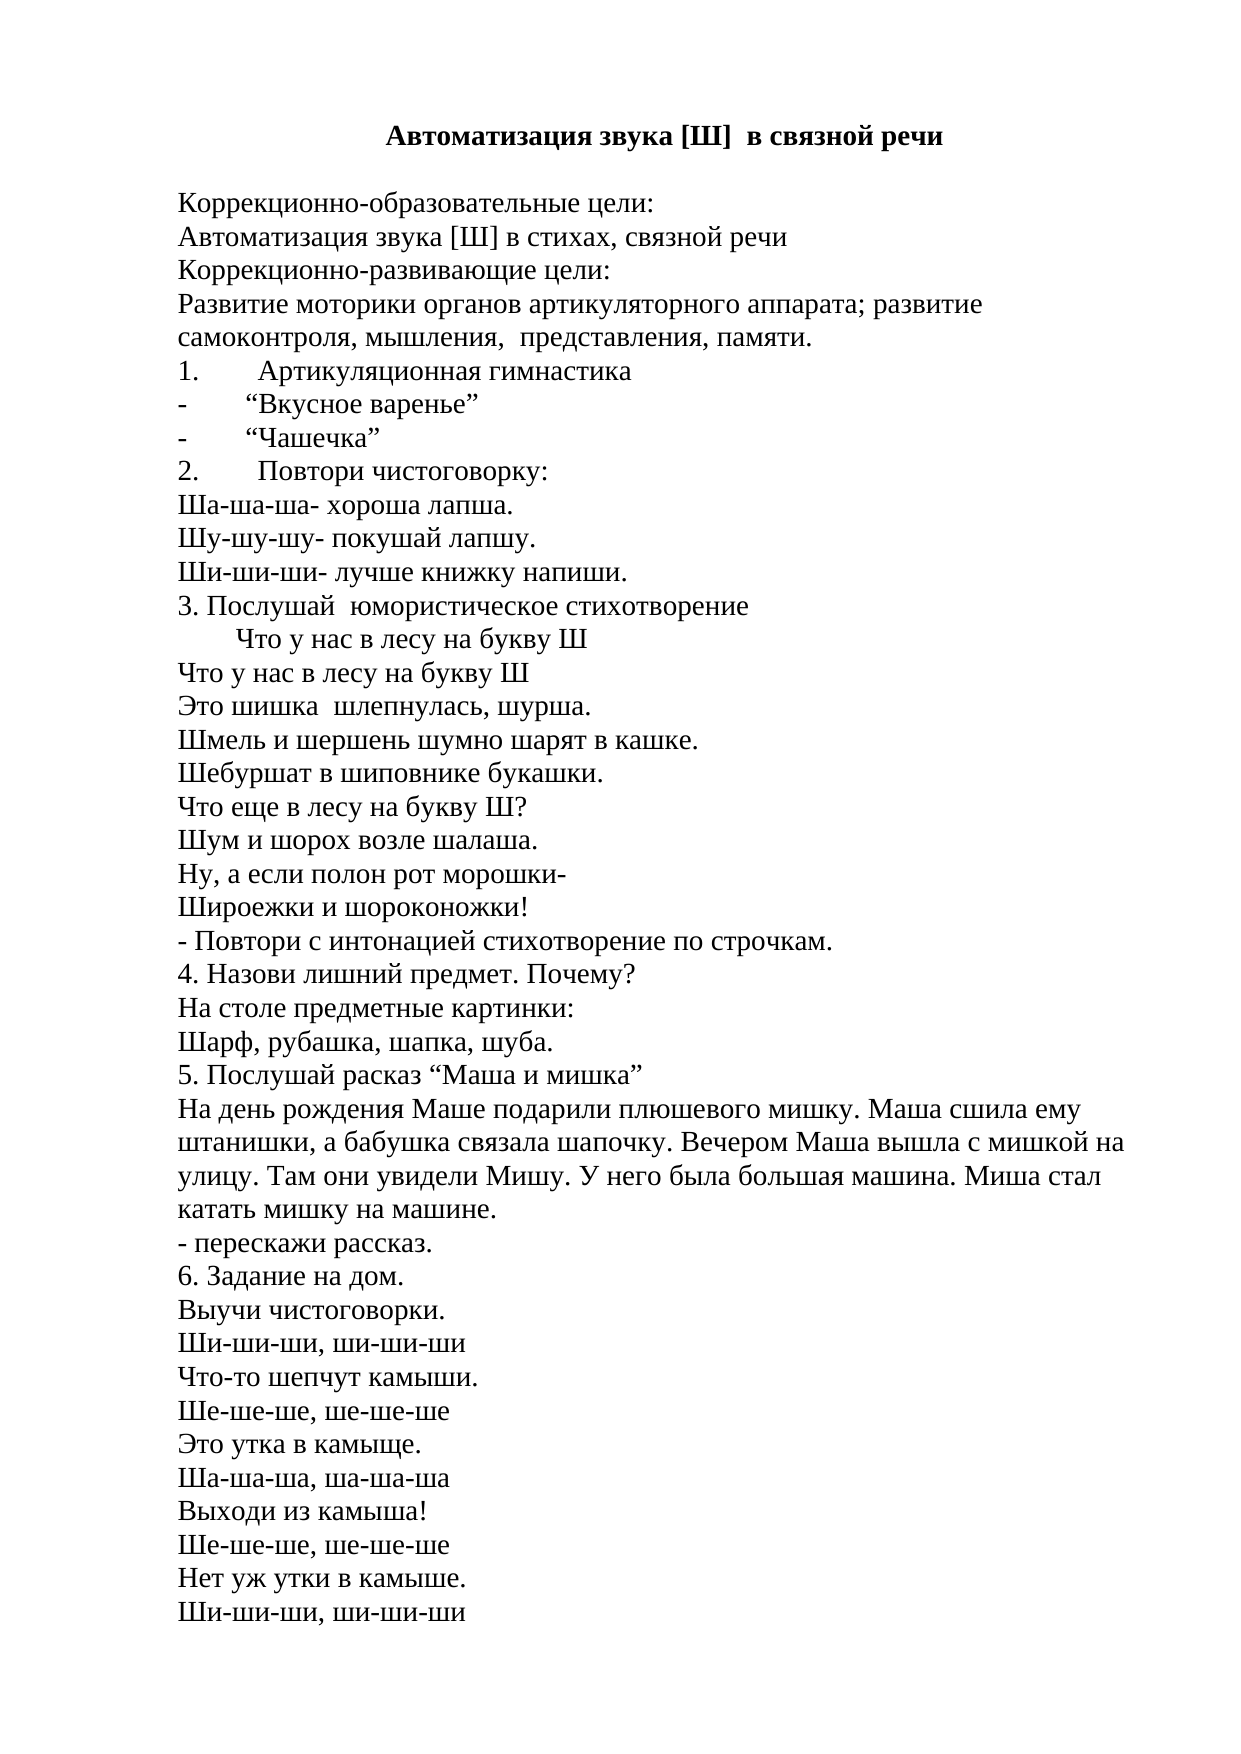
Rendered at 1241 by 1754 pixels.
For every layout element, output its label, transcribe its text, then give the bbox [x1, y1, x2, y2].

text Что еще в лесу на букву Ш? [177, 789, 1152, 822]
text Шу-шу-шу- покушай лапшу. [177, 521, 1152, 554]
text - “Чашечка” [177, 420, 1152, 453]
text Это шишка шлепнулась, шурша. [177, 688, 1152, 722]
text Шмель и шершень шумно шарят в кашке. [177, 722, 1152, 755]
text Ну, а если полон рот морошки- [177, 856, 1152, 889]
text Ши-ши-ши- лучше книжку напиши. [177, 554, 1152, 588]
text 3. Послушай юмористическое стихотворение [177, 588, 1152, 621]
text Ши-ши-ши, ши-ши-ши [177, 1326, 1152, 1359]
text Ша-ша-ша- хороша лапша. [177, 487, 1152, 521]
text Развитие моторики органов артикуляторного аппарата; развитие самоконтроля, мышления, представления, памяти. [177, 286, 1152, 353]
text Шебуршат в шиповнике букашки. [177, 755, 1152, 789]
text 2. Повтори чистоговорку: [177, 453, 1152, 487]
text Автоматизация звука [Ш] в стихах, связной речи [177, 219, 1152, 252]
text Что-то шепчут камыши. [177, 1359, 1152, 1393]
text 5. Послушай расказ “Маша и мишка” [177, 1057, 1152, 1091]
text Широежки и шороконожки! [177, 889, 1152, 923]
text 6. Задание на дом. [177, 1258, 1152, 1292]
text Это утка в камыще. [177, 1426, 1152, 1460]
text Автоматизация звука [Ш] в связной речи [177, 118, 1152, 152]
text Нет уж утки в камыше. [177, 1560, 1152, 1594]
text На столе предметные картинки: [177, 990, 1152, 1024]
text Коррекционно-развивающие цели: [177, 252, 1152, 286]
text Выучи чистоговорки. [177, 1292, 1152, 1326]
text Шум и шорох возле шалаша. [177, 822, 1152, 856]
text 1. Артикуляционная гимнастика [177, 353, 1152, 386]
text Выходи из камыша! [177, 1493, 1152, 1527]
text Коррекционно-образовательные цели: [177, 185, 1152, 219]
text Ши-ши-ши, ши-ши-ши [177, 1594, 1152, 1627]
text Что у нас в лесу на букву Ш [177, 655, 1152, 688]
text На день рождения Маше подарили плюшевого мишку. Маша сшила ему штанишки, а бабушка связала шапочку. Вечером Маша вышла с мишкой на улицу. Там они увидели Мишу. У него была большая машина. Миша стал катать мишку на машине. [177, 1091, 1152, 1225]
text Ша-ша-ша, ша-ша-ша [177, 1460, 1152, 1493]
text - Повтори с интонацией стихотворение по строчкам. [177, 923, 1152, 957]
text 4. Назови лишний предмет. Почему? [177, 957, 1152, 990]
text Ше-ше-ше, ше-ше-ше [177, 1527, 1152, 1560]
text Ше-ше-ше, ше-ше-ше [177, 1393, 1152, 1426]
text - “Вкусное варенье” [177, 386, 1152, 420]
text Что у нас в лесу на букву Ш [177, 621, 1152, 655]
text - перескажи рассказ. [177, 1225, 1152, 1258]
text Шарф, рубашка, шапка, шуба. [177, 1024, 1152, 1057]
